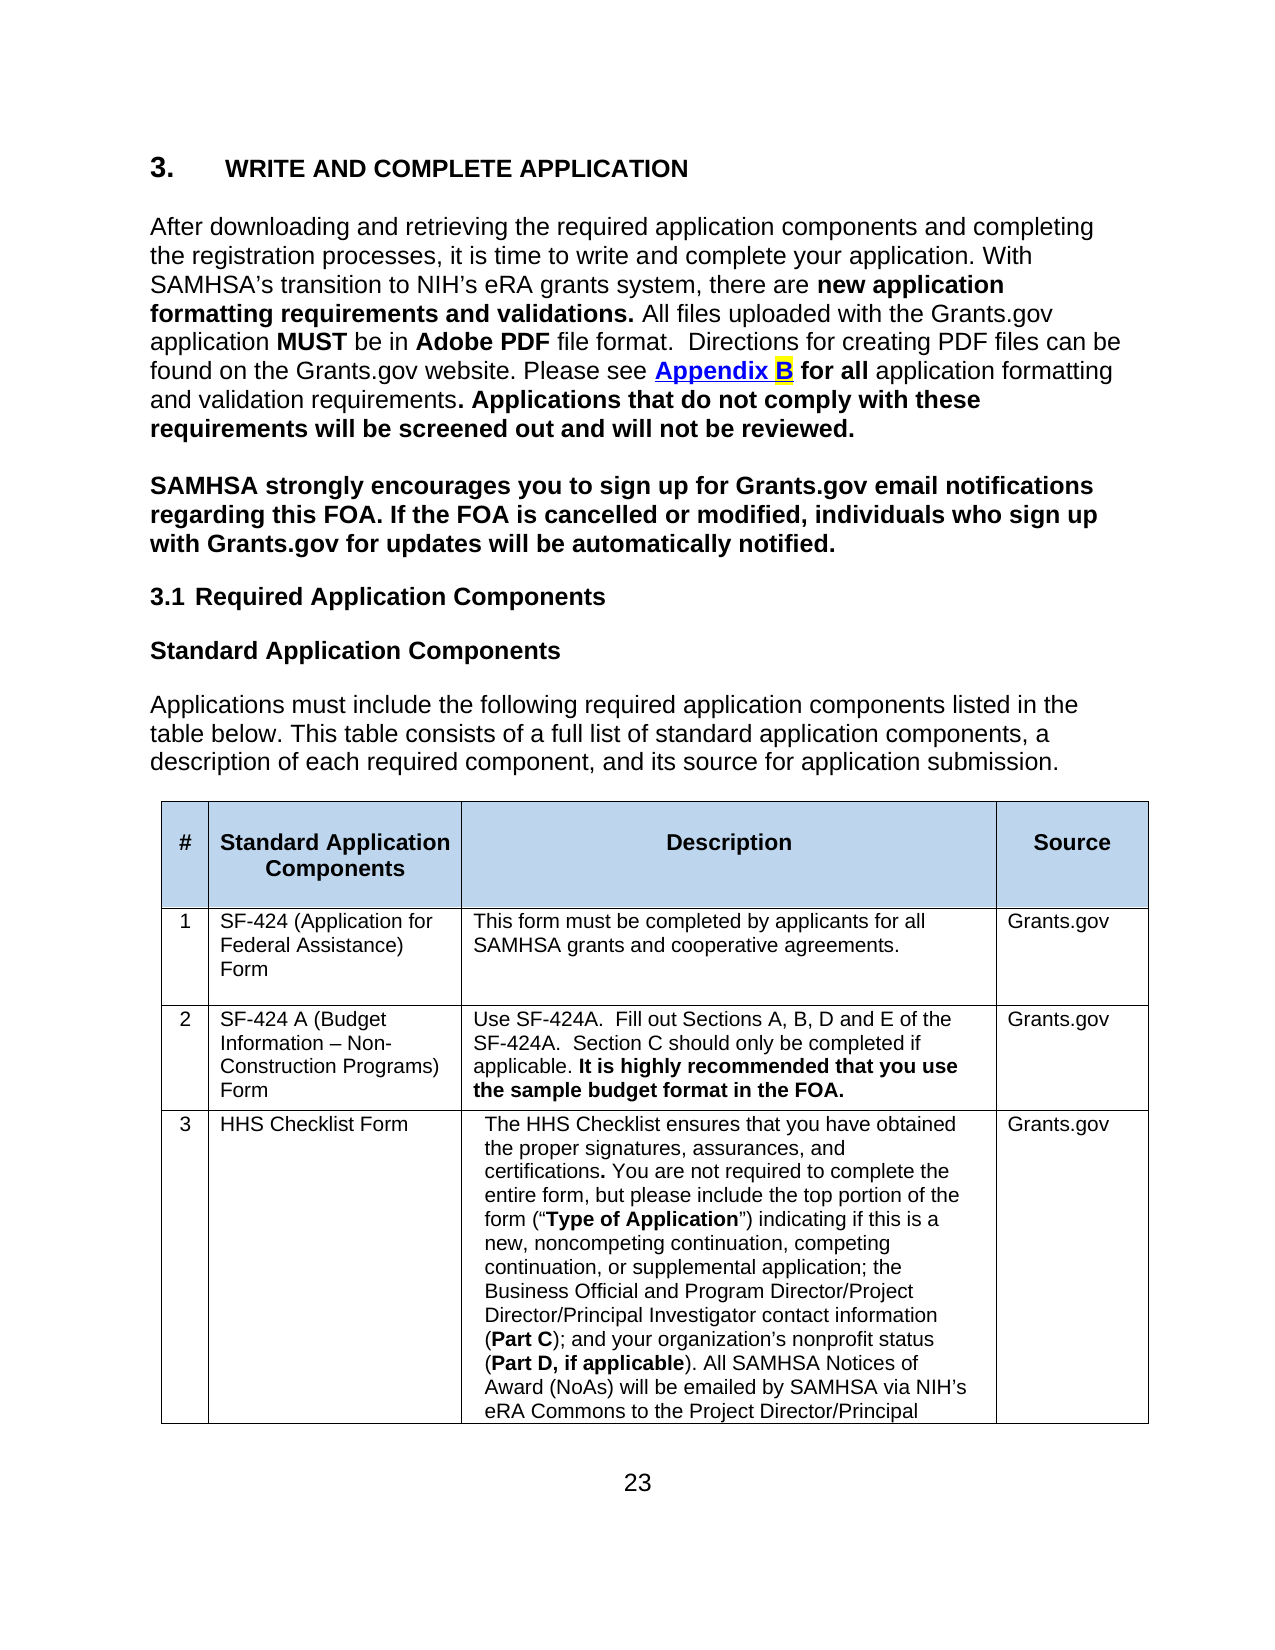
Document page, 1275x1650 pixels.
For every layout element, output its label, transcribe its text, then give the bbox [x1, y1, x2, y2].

table_header Source [997, 802, 1148, 907]
text Applications must include the following required application components listed in the table below. This table consists of a full list of standard application components, a description of each required component, and its source for application submission. [150, 690, 1125, 776]
subtitle 3.1 Required Application Components [150, 582, 1125, 611]
table_header Description [462, 802, 996, 907]
table_cell This form must be completed by applicants for all SAMHSA grants and cooperative agreements. [462, 909, 996, 1005]
table_cell 3 [162, 1111, 208, 1423]
table_cell Grants.gov [997, 1006, 1148, 1110]
table_cell SF-424 A (Budget Information – Non-Construction Programs) Form [209, 1006, 461, 1110]
table_cell Grants.gov [997, 1111, 1148, 1423]
subtitle 3. WRITE AND COMPLETE APPLICATION [150, 150, 1125, 183]
text After downloading and retrieving the required application components and completing the registration processes, it is time to write and complete your application. With SAMHSA’s transition to NIH’s eRA grants system, there are new application formatting requirements and validations. All files uploaded with the Grants.gov application MUST be in Adobe PDF file format. Directions for creating PDF files can be found on the Grants.gov website. Please see Appendix B for all application formatting and validation requirements. Applications that do not comply with these requirements will be screened out and will not be reviewed. [150, 212, 1125, 442]
table_cell [462, 1111, 996, 1423]
table_cell HHS Checklist Form [209, 1111, 461, 1423]
table_cell 2 [162, 1006, 208, 1110]
table_cell Grants.gov [997, 909, 1148, 1005]
text Standard Application Components [150, 636, 1125, 665]
table_cell Use SF-424A. Fill out Sections A, B, D and E of the SF-424A. Section C should only be completed if applicable. It is highly recommended that you use the sample budget format in the FOA. [462, 1006, 996, 1110]
table_cell 1 [162, 909, 208, 1005]
table_header # [162, 802, 208, 907]
table_cell SF-424 (Application for Federal Assistance) Form [209, 909, 461, 1005]
text SAMHSA strongly encourages you to sign up for Grants.gov email notifications regarding this FOA. If the FOA is cancelled or modified, individuals who sign up with Grants.gov for updates will be automatically notified. [150, 471, 1125, 557]
table_header Standard Application Components [209, 802, 461, 907]
